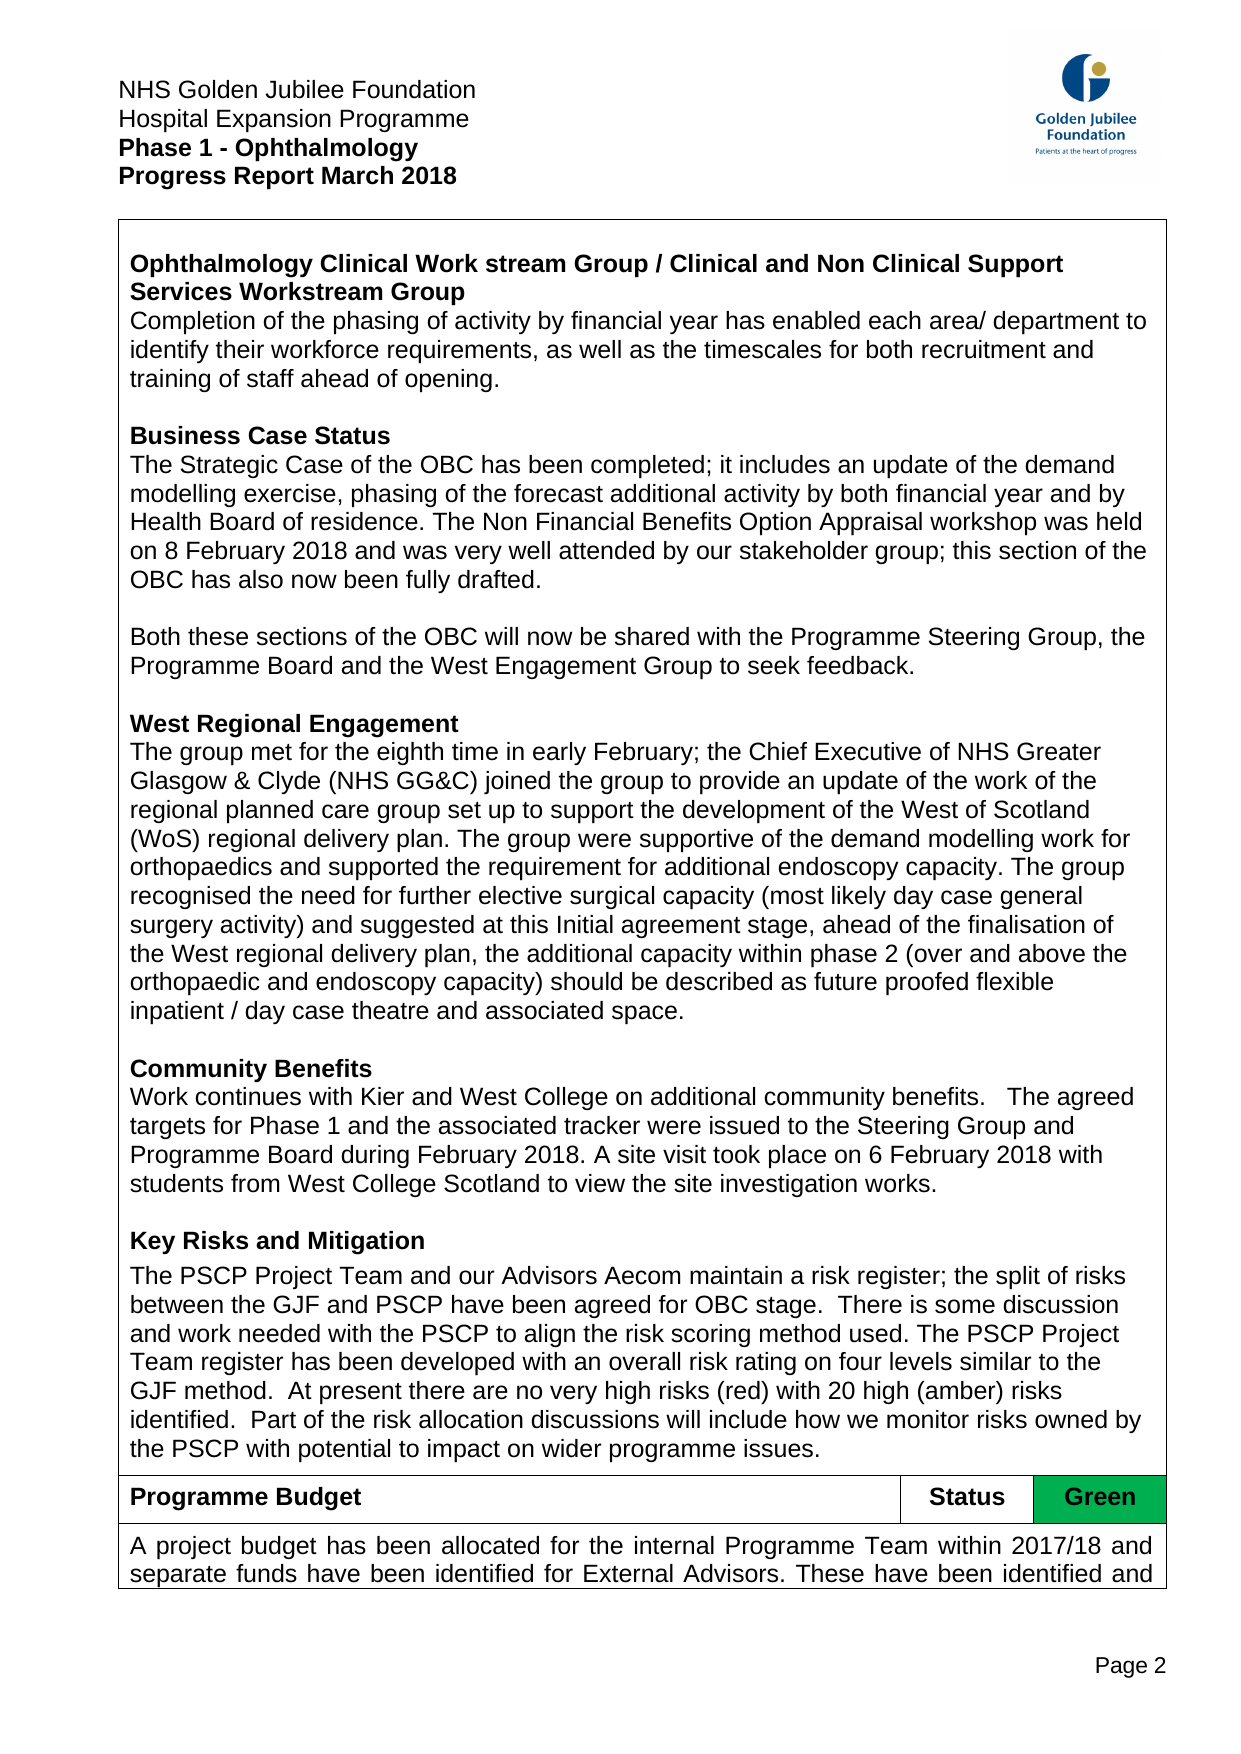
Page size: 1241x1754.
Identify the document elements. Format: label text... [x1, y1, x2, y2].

table_cell Status [901, 1476, 1033, 1523]
table_cell Green [1034, 1476, 1166, 1523]
table_cell Programme Budget [119, 1476, 900, 1523]
picture [1007, 28, 1164, 185]
